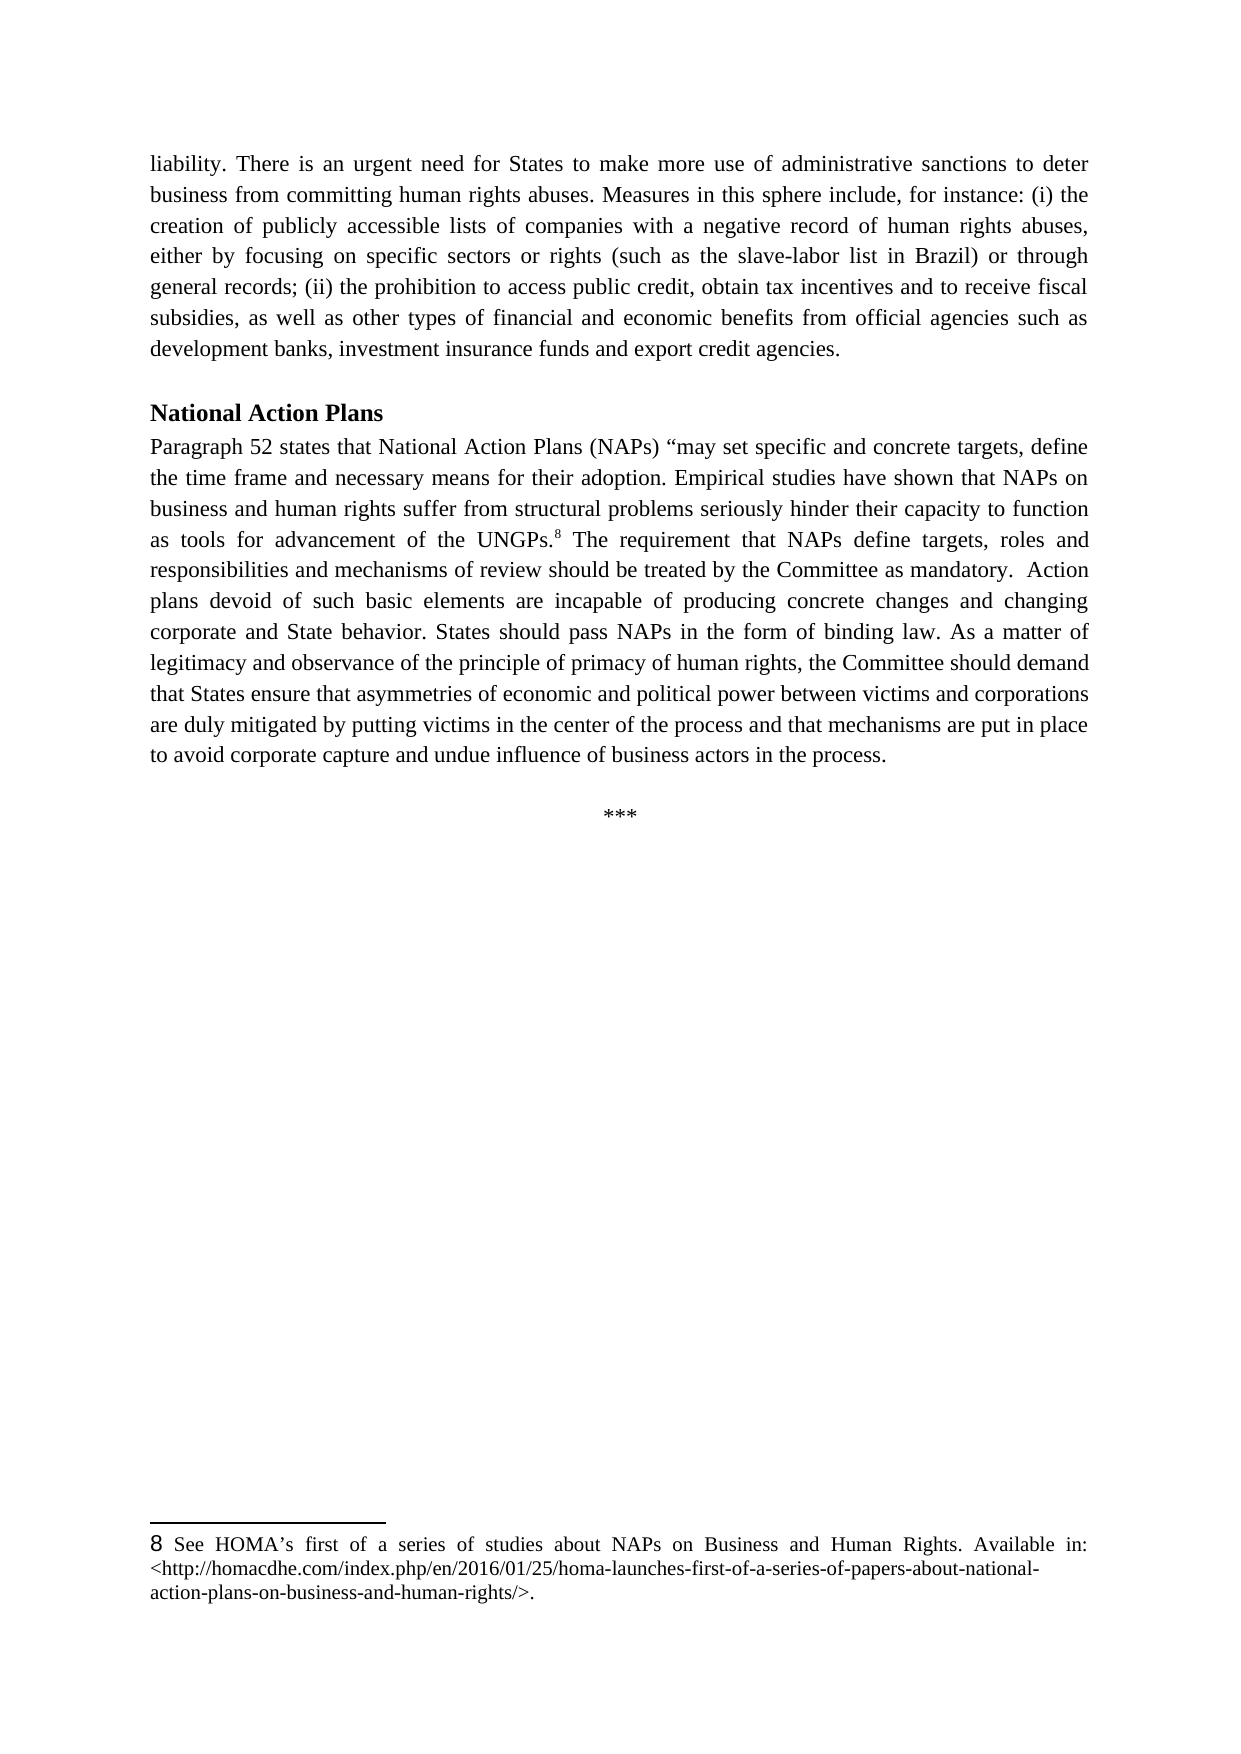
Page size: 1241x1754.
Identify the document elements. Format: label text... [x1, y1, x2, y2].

text National Action Plans [150, 398, 1090, 427]
text *** [150, 803, 1090, 829]
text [150, 150, 1090, 361]
text Paragraph 52 states that National Action Plans (NAPs) “may set specific and concrete targets, define the time frame and necessary means for their adoption. Empirical studies have shown that NAPs on business and human rights suffer from structural problems seriously hinder their capacity to function as tools for advancement of the UNGPs. The requirement that NAPs define targets, roles and responsibilities and mechanisms of review should be treated by the Committee as mandatory. Action plans devoid of such basic elements are incapable of producing concrete changes and changing corporate and State behavior. States should pass NAPs in the form of binding law. As a matter of legitimacy and observance of the principle of primacy of human rights, the Committee should demand that States ensure that asymmetries of economic and political power between victims and corporations are duly mitigated by putting victims in the center of the process and that mechanisms are put in place to avoid corporate capture and undue influence of business actors in the process. [150, 433, 1090, 768]
